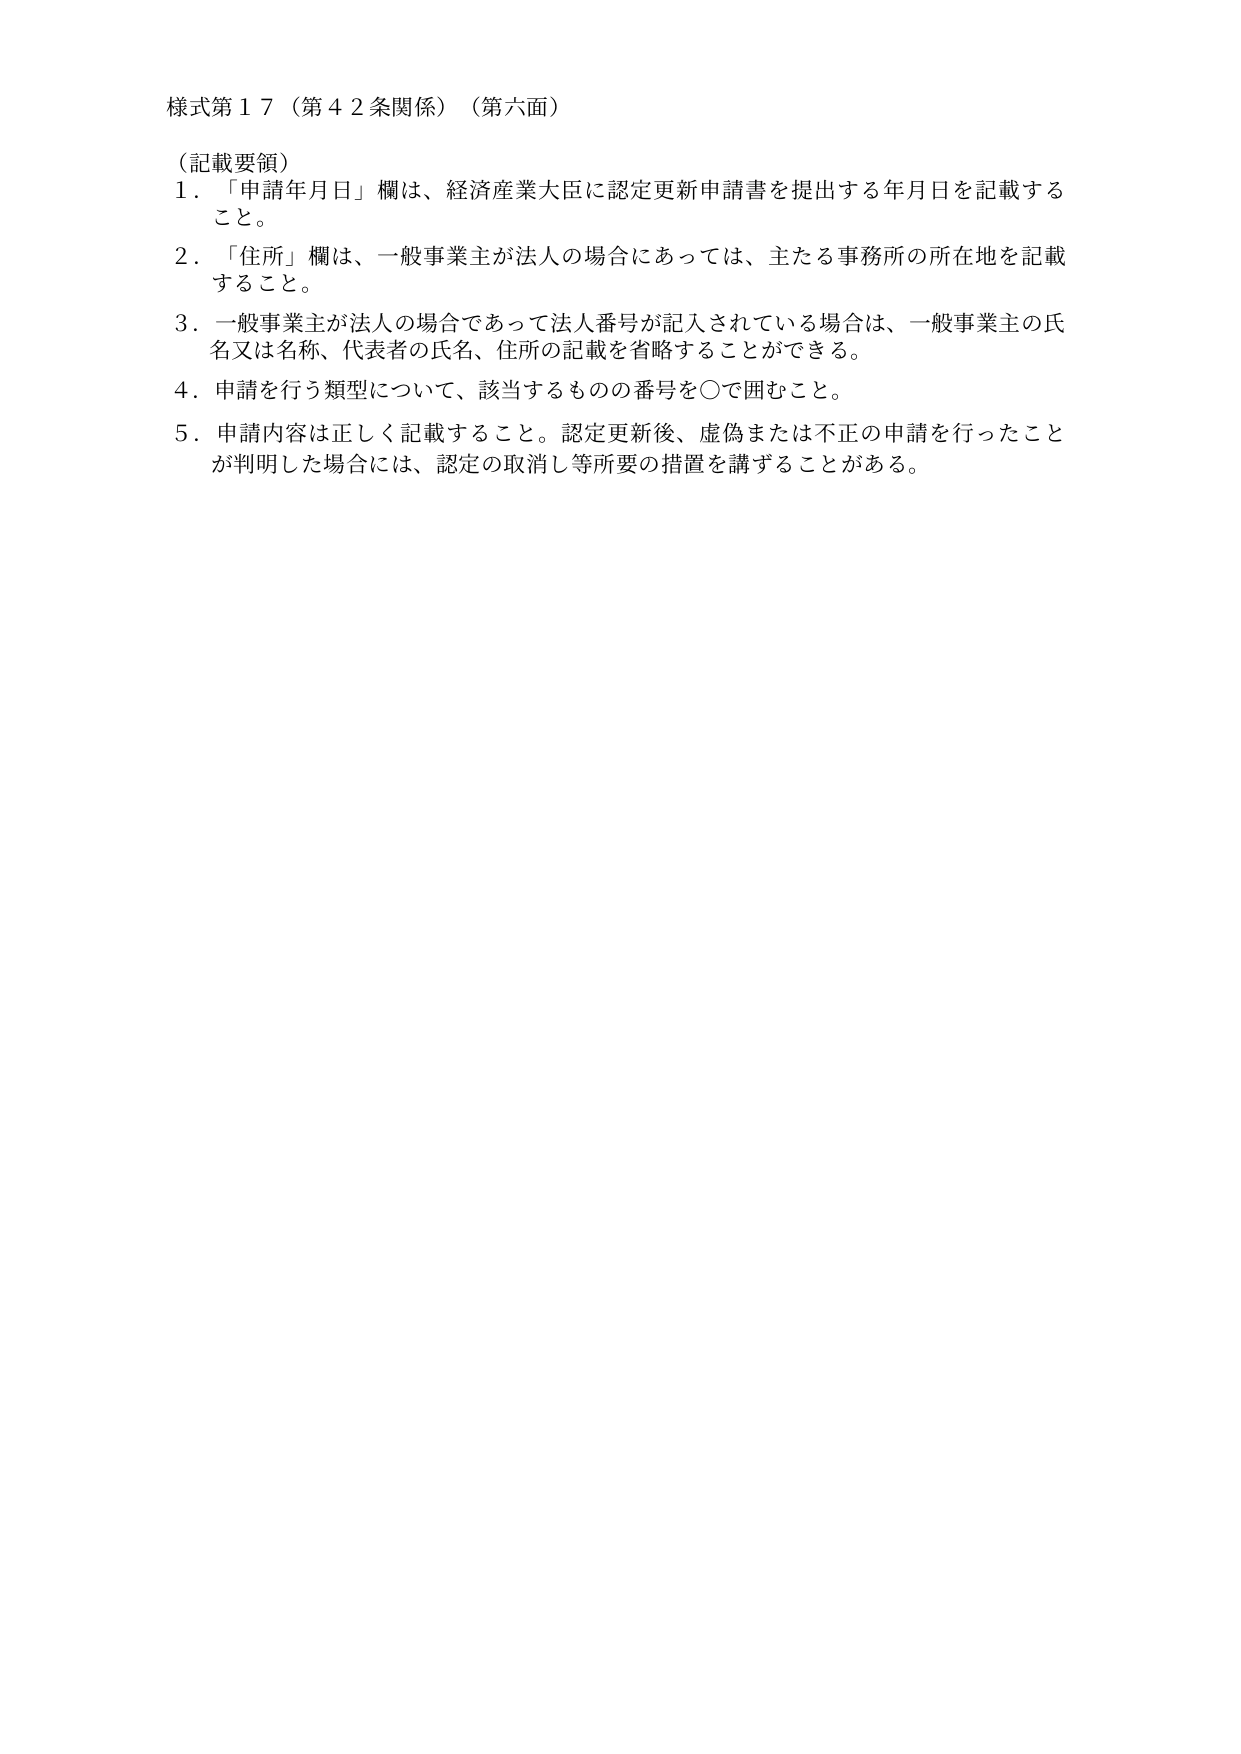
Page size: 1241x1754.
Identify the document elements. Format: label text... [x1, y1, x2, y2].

text ３．一般事業主が法人の場合であって法人番号が記入されている場合は、一般事業主の氏名又は名称、代表者の氏名、住所の記載を省略することができる。 [170, 310, 1067, 364]
text ４．申請を行う類型について、該当するものの番号を○で囲むこと。 [170, 376, 1067, 403]
text ２．「住所」欄は、一般事業主が法人の場合にあっては、主たる事務所の所在地を記載すること。 [170, 243, 1067, 297]
text １．「申請年月日」欄は、経済産業大臣に認定更新申請書を提出する年月日を記載すること。 [170, 176, 1067, 231]
text ５．申請内容は正しく記載すること。認定更新後、虚偽または不正の申請を行ったことが判明した場合には、認定の取消し等所要の措置を講ずることがある。 [170, 416, 1068, 479]
text 様式第１７（第４２条関係）（第六面） [167, 89, 1070, 122]
text （記載要領） [167, 149, 996, 176]
